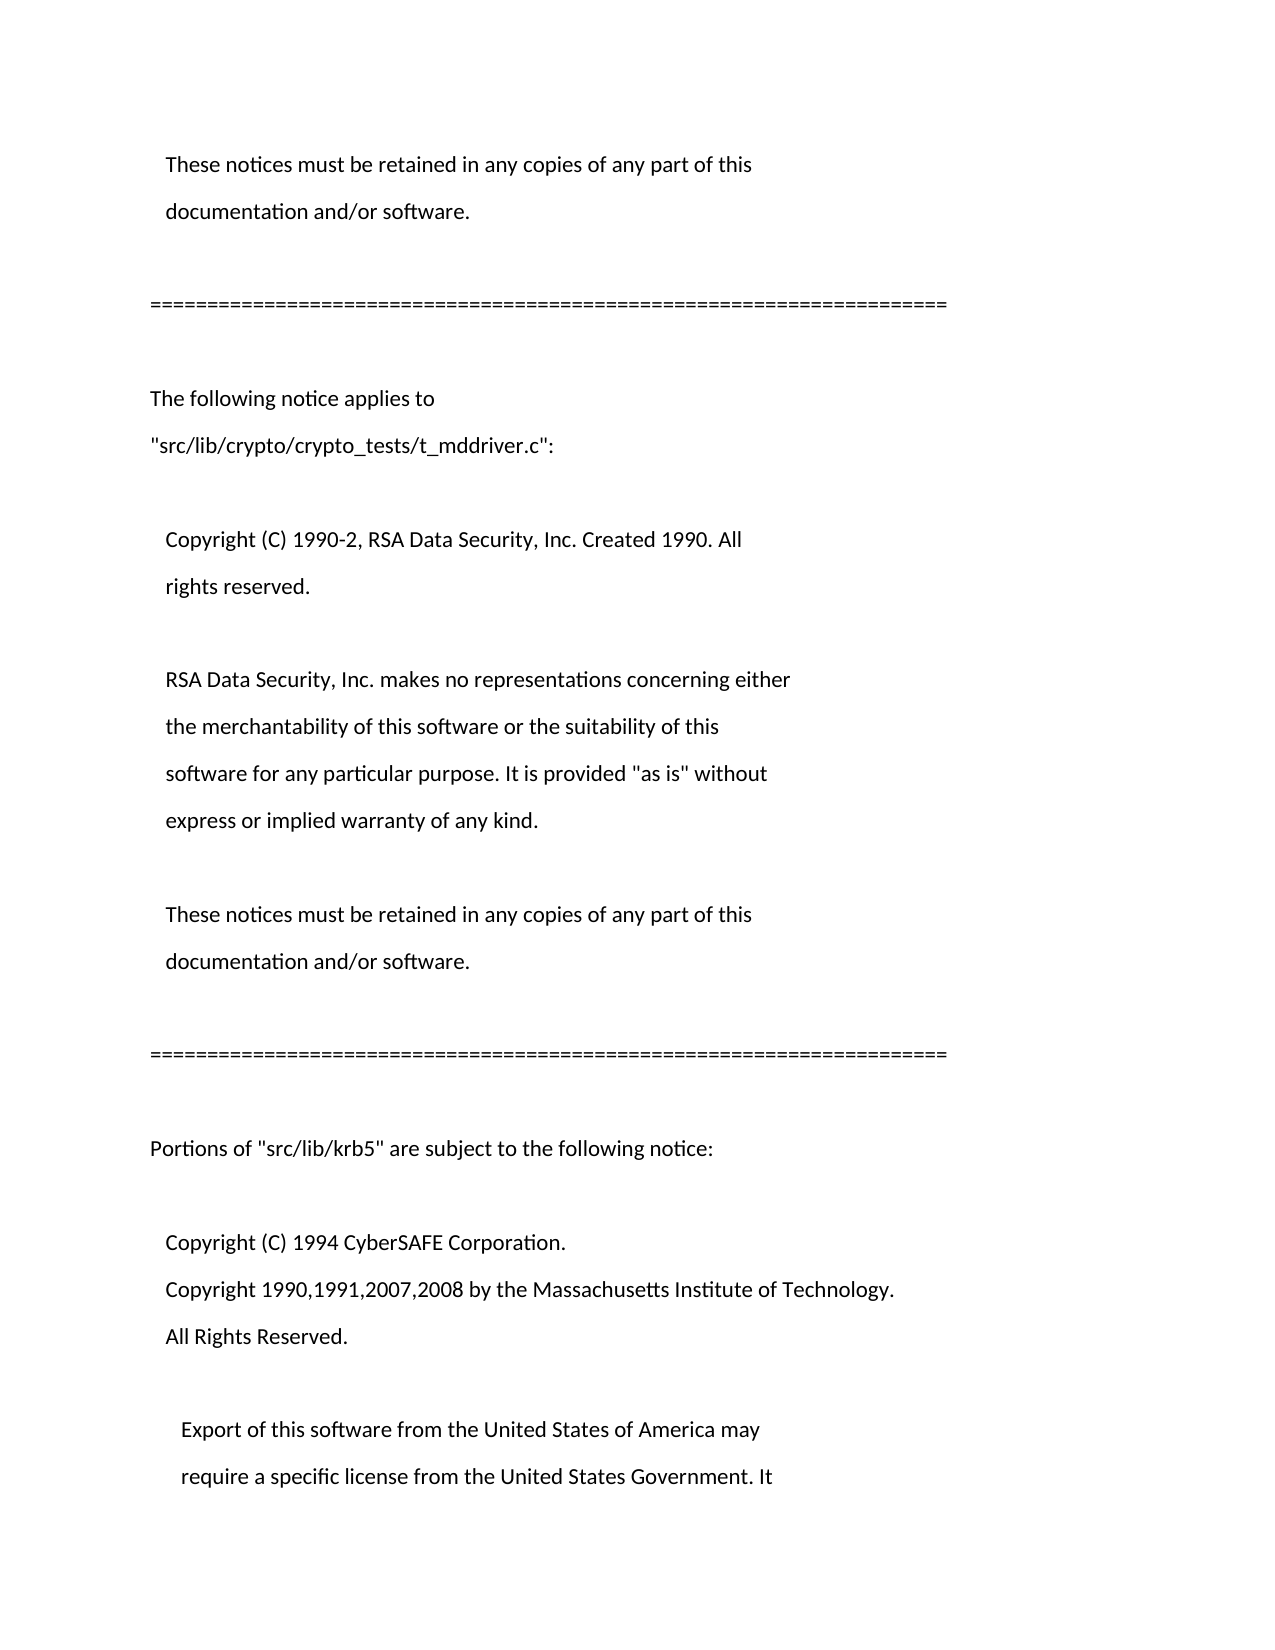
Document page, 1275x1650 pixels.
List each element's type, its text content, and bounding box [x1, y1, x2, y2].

text Copyright (C) 1990-2, RSA Data Security, Inc. Created 1990. All [150, 525, 1125, 553]
text ====================================================================== [150, 291, 1125, 319]
text express or implied warranty of any kind. [150, 806, 1125, 834]
text Portions of "src/lib/krb5" are subject to the following notice: [150, 1134, 1125, 1162]
text These notices must be retained in any copies of any part of this [150, 150, 1125, 178]
text Copyright (C) 1994 CyberSAFE Corporation. [150, 1228, 1125, 1256]
text Copyright 1990,1991,2007,2008 by the Massachusetts Institute of Technology. [150, 1275, 1125, 1303]
text documentation and/or software. [150, 197, 1125, 225]
text software for any particular purpose. It is provided "as is" without [150, 759, 1125, 787]
text The following notice applies to [150, 384, 1125, 412]
text rights reserved. [150, 572, 1125, 600]
text ====================================================================== [150, 1041, 1125, 1069]
text Export of this software from the United States of America may [150, 1416, 1125, 1444]
text require a specific license from the United States Government. It [150, 1462, 1125, 1491]
text documentation and/or software. [150, 947, 1125, 975]
text All Rights Reserved. [150, 1322, 1125, 1350]
text "src/lib/crypto/crypto_tests/t_mddriver.c": [150, 431, 1125, 459]
text the merchantability of this software or the suitability of this [150, 712, 1125, 741]
text These notices must be retained in any copies of any part of this [150, 900, 1125, 928]
text RSA Data Security, Inc. makes no representations concerning either [150, 666, 1125, 694]
